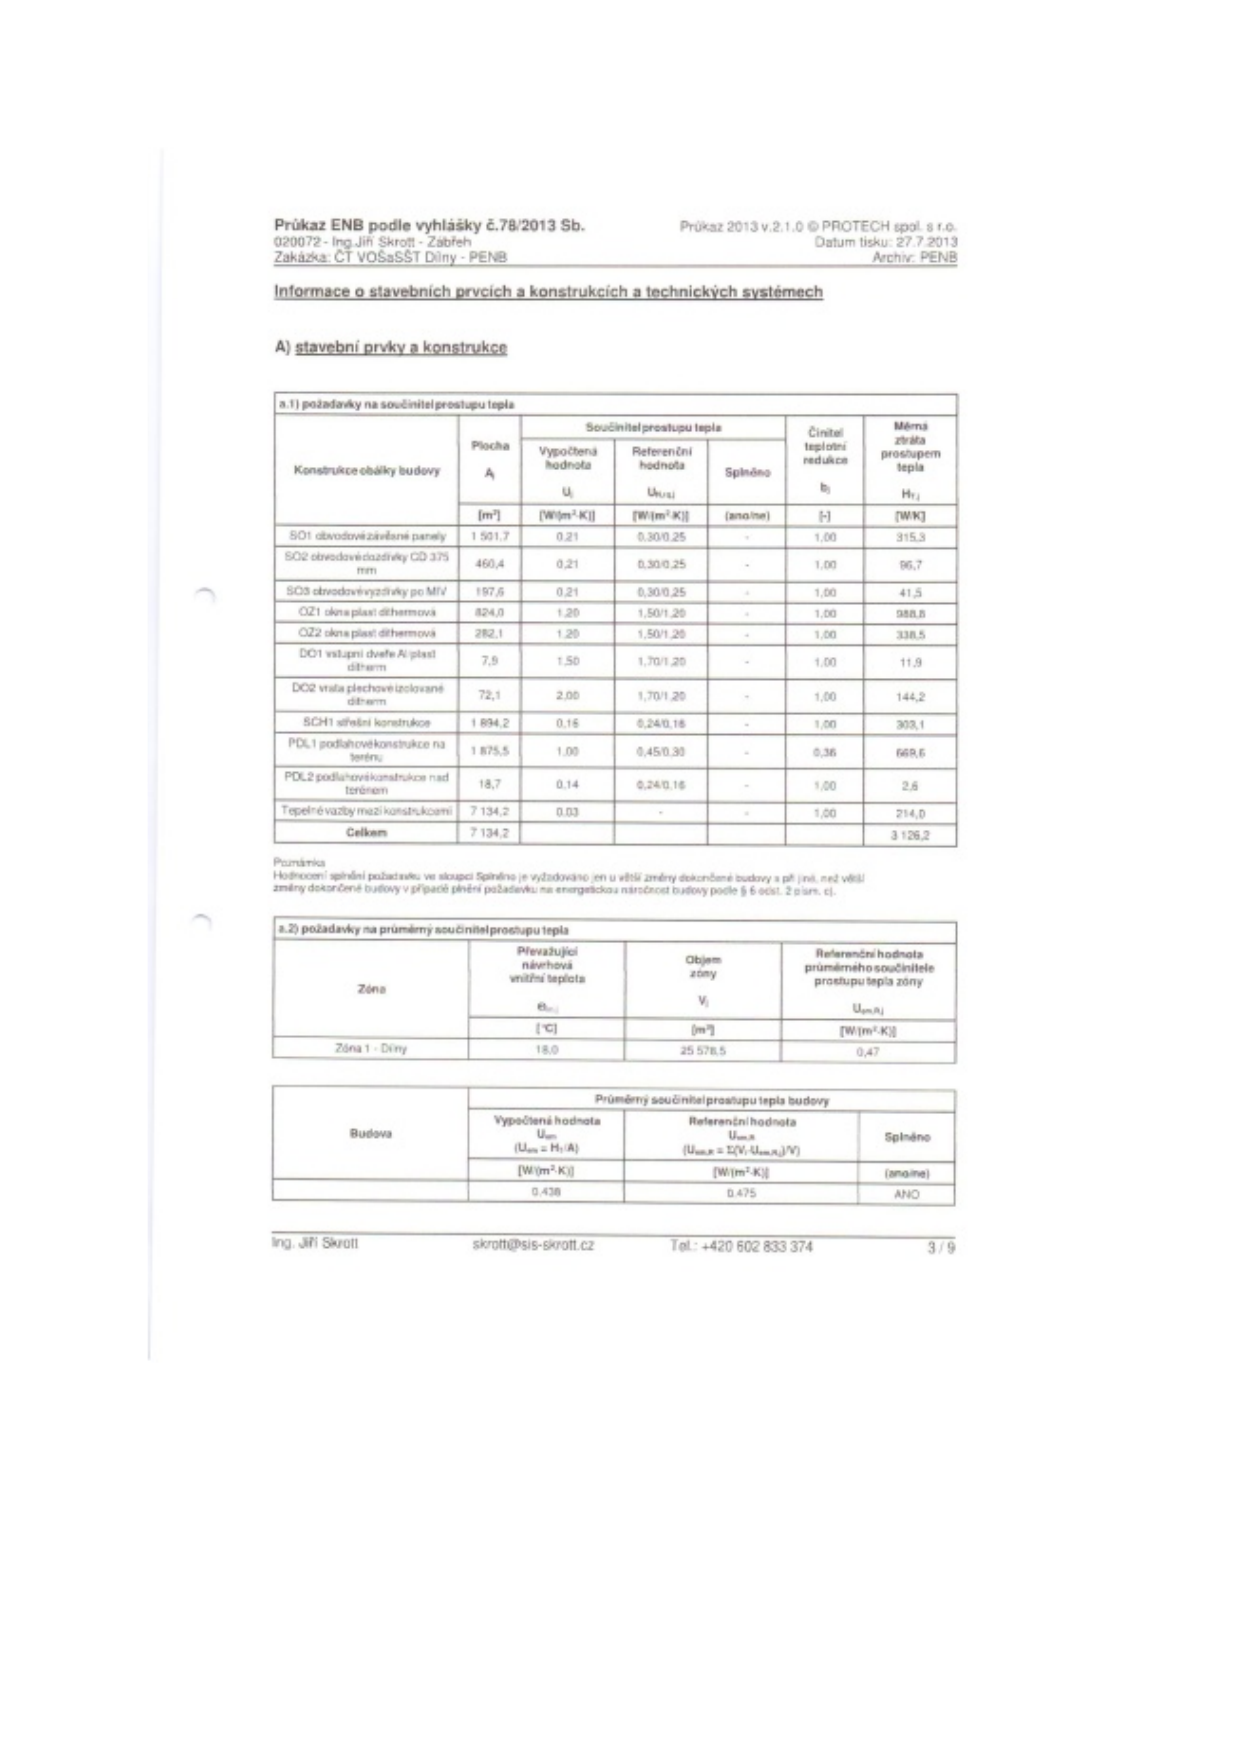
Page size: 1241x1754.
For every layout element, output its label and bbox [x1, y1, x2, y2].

picture [147, 147, 1032, 1606]
